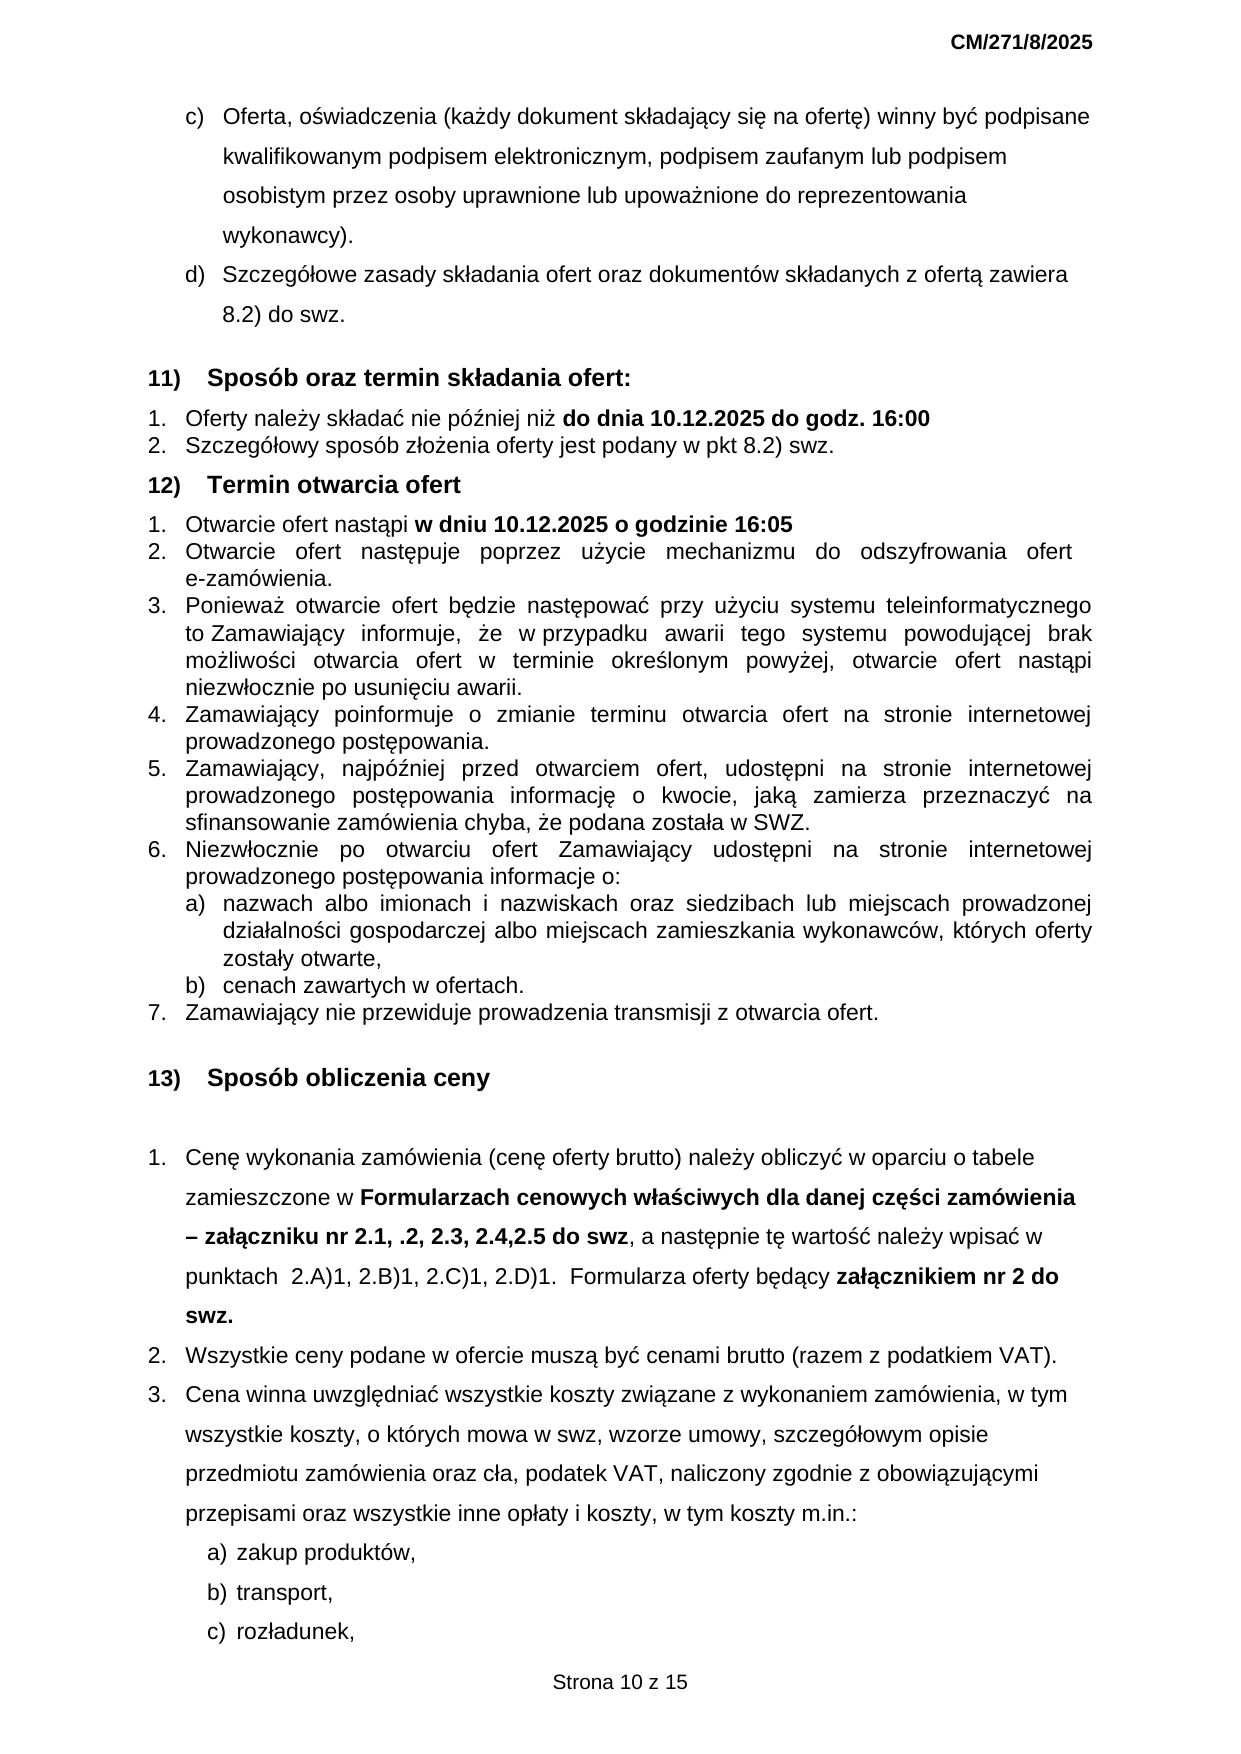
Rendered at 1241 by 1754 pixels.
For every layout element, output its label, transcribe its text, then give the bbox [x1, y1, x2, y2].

list Sposób oraz termin składania ofert: [148, 365, 1092, 392]
list Termin otwarcia ofert [148, 471, 1092, 498]
list cenach zawartych w ofertach. [185, 971, 1092, 998]
list Oferta, oświadczenia (każdy dokument składający się na ofertę) winny być podpisane kwalifikowanym podpisem elektronicznym, podpisem zaufanym lub podpisem osobistym przez osoby uprawnione lub upoważnione do reprezentowania wykonawcy). [185, 103, 1092, 248]
list rozładunek, [207, 1618, 1092, 1644]
list Zamawiający, najpóźniej przed otwarciem ofert, udostępni na stronie internetowej prowadzonego postępowania informację o kwocie, jaką zamierza przeznaczyć na sfinansowanie zamówienia chyba, że podana została w SWZ. [148, 755, 1092, 836]
list Oferty należy składać nie później niż do dnia 10.12.2025 do godz. 16:00 [148, 405, 1092, 432]
list transport, [207, 1579, 1092, 1605]
list nazwach albo imionach i nazwiskach oraz siedzibach lub miejscach prowadzonej działalności gospodarczej albo miejscach zamieszkania wykonawców, których oferty zostały otwarte, [185, 890, 1092, 971]
list zakup produktów, [207, 1539, 1092, 1566]
list Otwarcie ofert nastąpi w dniu 10.12.2025 o godzinie 16:05 [148, 511, 1092, 538]
list Wszystkie ceny podane w ofercie muszą być cenami brutto (razem z podatkiem VAT). [148, 1342, 1092, 1368]
list Cena winna uwzględniać wszystkie koszty związane z wykonaniem zamówienia, w tym wszystkie koszty, o których mowa w swz, wzorze umowy, szczegółowym opisie przedmiotu zamówienia oraz cła, podatek VAT, naliczony zgodnie z obowiązującymi przepisami oraz wszystkie inne opłaty i koszty, w tym koszty m.in.: [148, 1381, 1092, 1526]
list Zamawiający nie przewiduje prowadzenia transmisji z otwarcia ofert. [148, 998, 1092, 1026]
list Niezwłocznie po otwarciu ofert Zamawiający udostępni na stronie internetowej prowadzonego postępowania informacje o: [148, 836, 1092, 890]
list Zamawiający poinformuje o zmianie terminu otwarcia ofert na stronie internetowej prowadzonego postępowania. [148, 701, 1092, 755]
list Sposób obliczenia ceny [148, 1065, 1092, 1092]
list Szczegółowe zasady składania ofert oraz dokumentów składanych z ofertą zawiera 8.2) do swz. [185, 261, 1092, 327]
list Szczegółowy sposób złożenia oferty jest podany w pkt 8.2) swz. [148, 432, 1092, 459]
list Ponieważ otwarcie ofert będzie następować przy użyciu systemu teleinformatycznego to Zamawiający informuje, że w przypadku awarii tego systemu powodującej brak możliwości otwarcia ofert w terminie określonym powyżej, otwarcie ofert nastąpi niezwłocznie po usunięciu awarii. [148, 592, 1092, 701]
list Otwarcie ofert następuje poprzez użycie mechanizmu do odszyfrowania ofert e-zamówienia. [148, 538, 1092, 592]
list Cenę wykonania zamówienia (cenę oferty brutto) należy obliczyć w oparciu o tabele zamieszczone w Formularzach cenowych właściwych dla danej części zamówienia – załączniku nr 2.1, .2, 2.3, 2.4,2.5 do swz, a następnie tę wartość należy wpisać w punktach 2.A)1, 2.B)1, 2.C)1, 2.D)1. Formularza oferty będący załącznikiem nr 2 do swz. [148, 1144, 1092, 1329]
